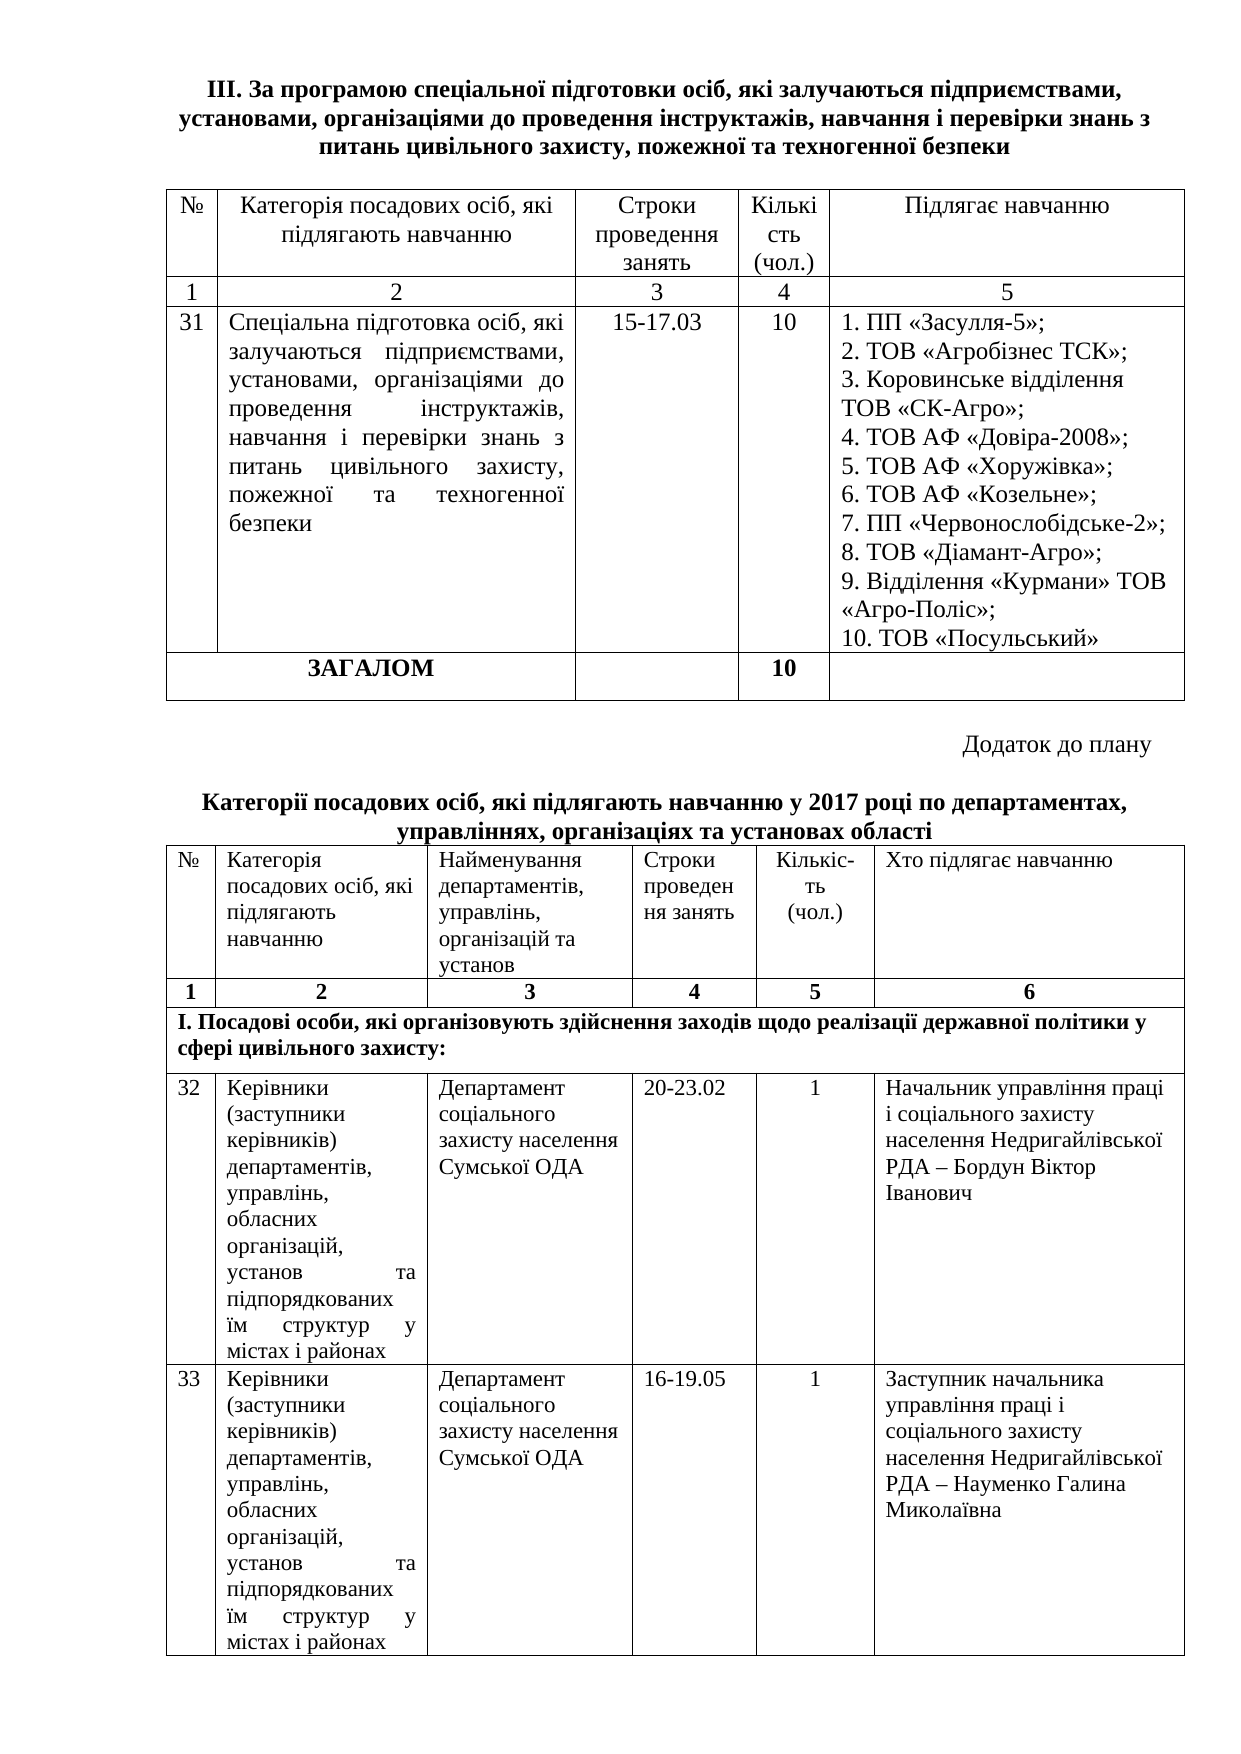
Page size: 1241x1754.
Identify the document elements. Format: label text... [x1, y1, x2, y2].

table_cell Спеціальна підготовка осіб, які залучаються підприємствами, установами, організаціями до проведення інструктажів, навчання і перевірки знань з питань цивільного захисту, пожежної та техногенної безпеки [218, 307, 575, 652]
table_header Хто підлягає навчанню [875, 846, 1184, 977]
table_cell 3 [428, 979, 632, 1007]
text Додаток до плану [177, 729, 1152, 758]
table_cell 33 [167, 1365, 215, 1654]
table_cell 3 [576, 277, 738, 306]
table_cell Керівники (заступники керівників) департаментів, управлінь, обласних організацій, установ та підпорядкованих їм структур у містах і районах [216, 1365, 427, 1654]
table_header Найменування департаментів, управлінь, організацій та установ [428, 846, 632, 977]
table_header Строки проведення занять [576, 190, 738, 276]
table_cell 31 [167, 307, 217, 652]
table_cell 2 [216, 979, 427, 1007]
table_cell 2 [218, 277, 575, 306]
table_cell [576, 653, 738, 700]
table_cell 1 [757, 1365, 874, 1654]
table_header № [167, 190, 217, 276]
table_cell 1. ПП «Засулля-5»; 2. ТОВ «Агробізнес ТСК»; 3. Коровинське відділення ТОВ «СК-Агро»; 4. ТОВ АФ «Довіра-2008»; 5. ТОВ АФ «Хоружівка»; 6. ТОВ АФ «Козельне»; 7. ПП «Червонослобідське-2»; 8. ТОВ «Діамант-Агро»; 9. Відділення «Курмани» ТОВ «Агро-Поліс»; 10. ТОВ «Посульський» [830, 307, 1184, 652]
table_header № [167, 846, 215, 977]
table_header Підлягає навчанню [830, 190, 1184, 276]
table_cell 20-23.02 [633, 1074, 756, 1364]
table_cell 1 [167, 277, 217, 306]
text ІІІ. За програмою спеціальної підготовки осіб, які залучаються підприємствами, установами, організаціями до проведення інструктажів, навчання і перевірки знань з питань цивільного захисту, пожежної та техногенної безпеки [177, 74, 1152, 160]
table_cell 4 [739, 277, 829, 306]
table_header Категорія посадових осіб, які підлягають навчанню [216, 846, 427, 977]
table_header Категорія посадових осіб, які підлягають навчанню [218, 190, 575, 276]
table_cell Заступник начальника управління праці і соціального захисту населення Недригайлівської РДА – Науменко Галина Миколаївна [875, 1365, 1184, 1654]
table_cell 6 [875, 979, 1184, 1007]
table_cell Керівники (заступники керівників) департаментів, управлінь, обласних організацій, установ та підпорядкованих їм структур у містах і районах [216, 1074, 427, 1364]
table_cell 15-17.03 [576, 307, 738, 652]
table_cell 5 [830, 277, 1184, 306]
table_cell Департамент соціального захисту населення Сумської ОДА [428, 1074, 632, 1364]
table_cell ЗАГАЛОМ [167, 653, 575, 700]
text Категорії посадових осіб, які підлягають навчанню у 2017 році по департаментах, управліннях, організаціях та установах області [177, 787, 1152, 844]
table_cell 4 [633, 979, 756, 1007]
table_header Кількість (чол.) [739, 190, 829, 276]
table_header Строки проведення занять [633, 846, 756, 977]
table_cell 32 [167, 1074, 215, 1364]
table_cell 1 [167, 979, 215, 1007]
table_cell І. Посадові особи, які організовують здійснення заходів щодо реалізації державної політики у сфері цивільного захисту: [167, 1008, 1184, 1073]
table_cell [428, 1365, 632, 1654]
table_cell Начальник управління праці і соціального захисту населення Недригайлівської РДА – Бордун Віктор Іванович [875, 1074, 1184, 1364]
table_cell 10 [739, 653, 829, 700]
table_cell 16-19.05 [633, 1365, 756, 1654]
table_cell 10 [739, 307, 829, 652]
table_cell 1 [757, 1074, 874, 1364]
table_header Кількіс-ть (чол.) [757, 846, 874, 977]
table_cell 5 [757, 979, 874, 1007]
table_cell [830, 653, 1184, 700]
